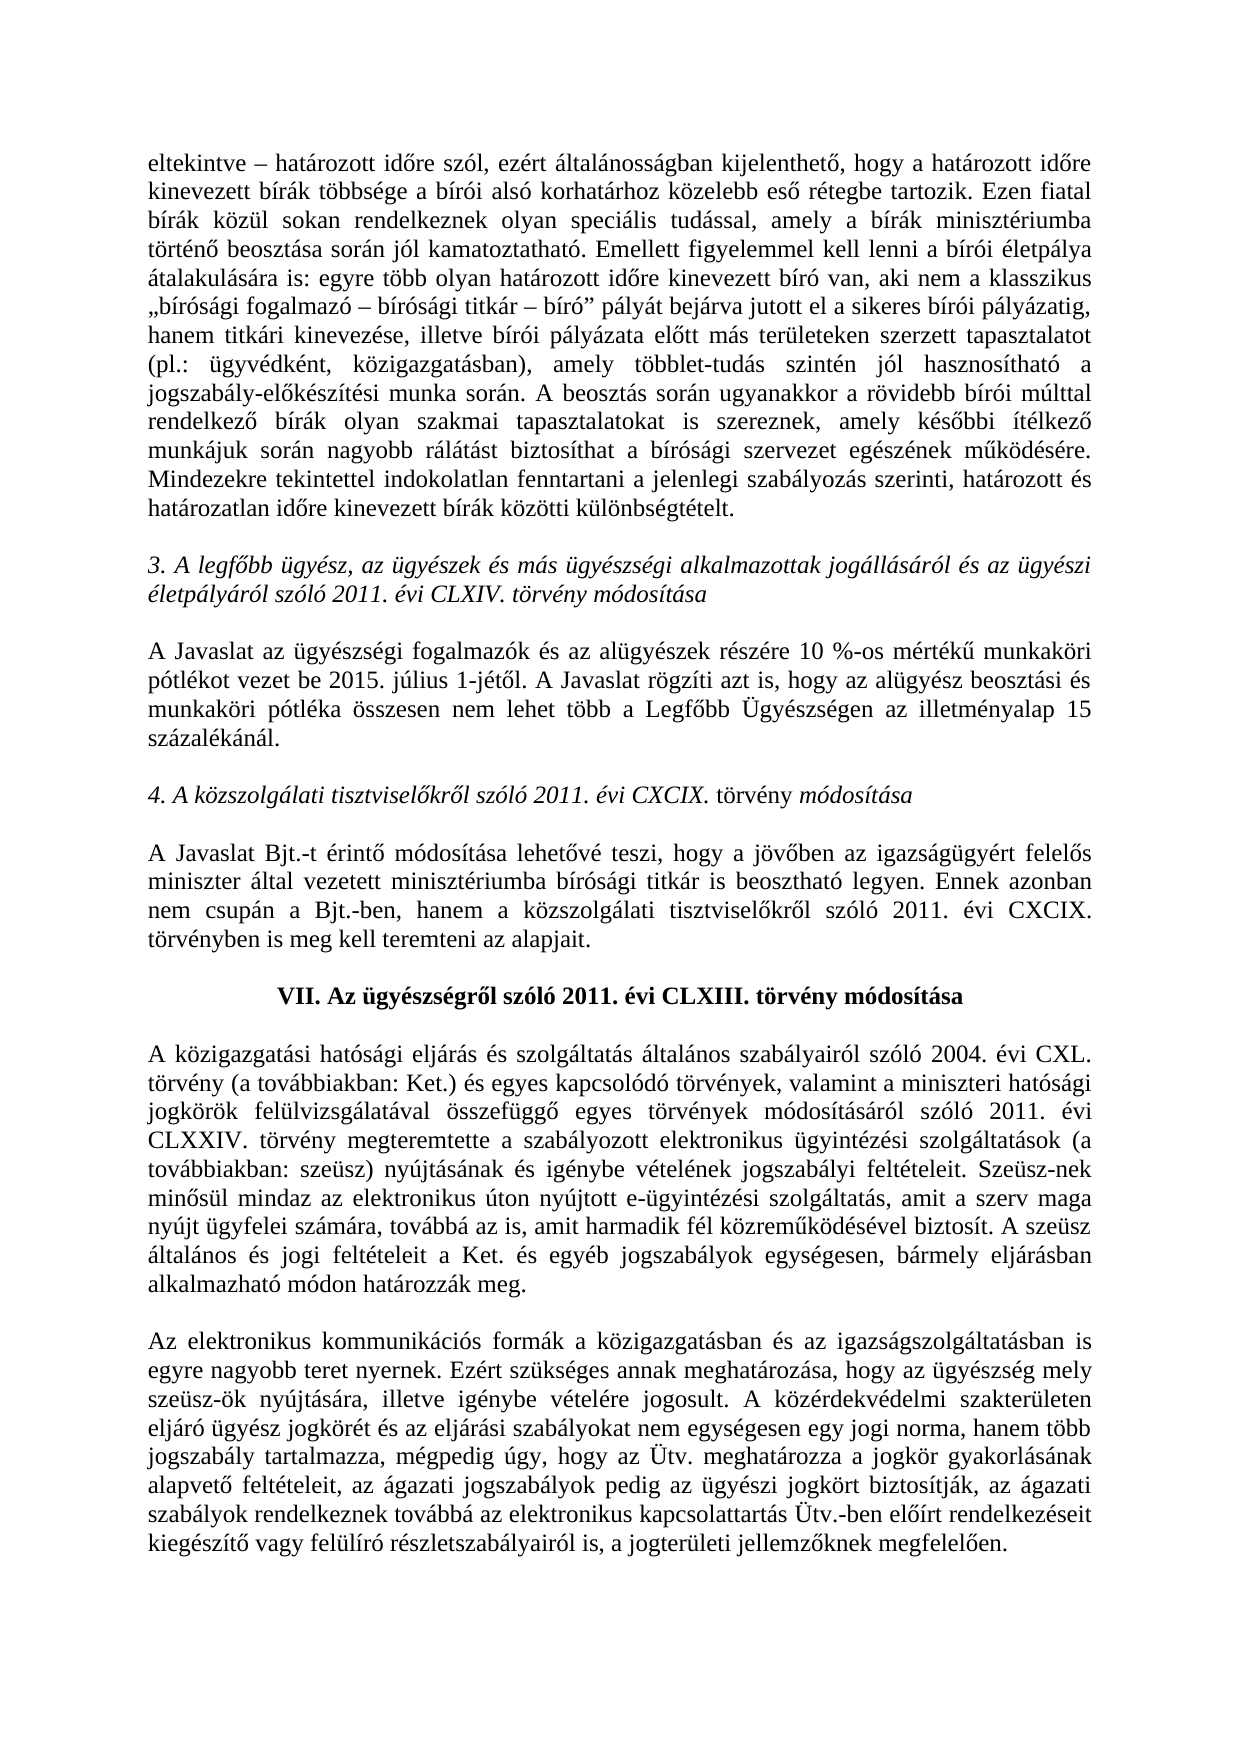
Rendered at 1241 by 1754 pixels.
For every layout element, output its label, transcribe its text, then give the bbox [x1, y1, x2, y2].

text A Javaslat az ügyészségi fogalmazók és az alügyészek részére 10 %-os mértékű munkaköri pótlékot vezet be 2015. július 1-jétől. A Javaslat rögzíti azt is, hogy az alügyész beosztási és munkaköri pótléka összesen nem lehet több a Legfőbb Ügyészségen az illetményalap 15 százalékánál. [148, 636, 1093, 751]
text A Javaslat Bjt.-t érintő módosítása lehetővé teszi, hogy a jövőben az igazságügyért felelős miniszter által vezetett minisztériumba bírósági titkár is beosztható legyen. Ennek azonban nem csupán a Bjt.-ben, hanem a közszolgálati tisztviselőkről szóló 2011. évi CXCIX. törvényben is meg kell teremteni az alapjait. [148, 838, 1093, 953]
text Az elektronikus kommunikációs formák a közigazgatásban és az igazságszolgáltatásban is egyre nagyobb teret nyernek. Ezért szükséges annak meghatározása, hogy az ügyészség mely szeüsz-ök nyújtására, illetve igénybe vételére jogosult. A közérdekvédelmi szakterületen eljáró ügyész jogkörét és az eljárási szabályokat nem egységesen egy jogi norma, hanem több jogszabály tartalmazza, mégpedig úgy, hogy az Ütv. meghatározza a jogkör gyakorlásának alapvető feltételeit, az ágazati jogszabályok pedig az ügyészi jogkört biztosítják, az ágazati szabályok rendelkeznek továbbá az elektronikus kapcsolattartás Ütv.-ben előírt rendelkezéseit kiegészítő vagy felülíró részletszabályairól is, a jogterületi jellemzőknek megfelelően. [148, 1326, 1093, 1556]
text 4. A közszolgálati tisztviselőkről szóló 2011. évi CXCIX. törvény módosítása [148, 780, 1093, 809]
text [148, 148, 1093, 521]
text 3. A legfőbb ügyész, az ügyészek és más ügyészségi alkalmazottak jogállásáról és az ügyészi életpályáról szóló 2011. évi CLXIV. törvény módosítása [148, 550, 1093, 608]
text A közigazgatási hatósági eljárás és szolgáltatás általános szabályairól szóló 2004. évi CXL. törvény (a továbbiakban: Ket.) és egyes kapcsolódó törvények, valamint a miniszteri hatósági jogkörök felülvizsgálatával összefüggő egyes törvények módosításáról szóló 2011. évi CLXXIV. törvény megteremtette a szabályozott elektronikus ügyintézési szolgáltatások (a továbbiakban: szeüsz) nyújtásának és igénybe vételének jogszabályi feltételeit. Szeüsz-nek minősül mindaz az elektronikus úton nyújtott e-ügyintézési szolgáltatás, amit a szerv maga nyújt ügyfelei számára, továbbá az is, amit harmadik fél közreműködésével biztosít. A szeüsz általános és jogi feltételeit a Ket. és egyéb jogszabályok egységesen, bármely eljárásban alkalmazható módon határozzák meg. [148, 1039, 1093, 1298]
text VII. Az ügyészségről szóló 2011. évi CLXIII. törvény módosítása [148, 981, 1093, 1010]
